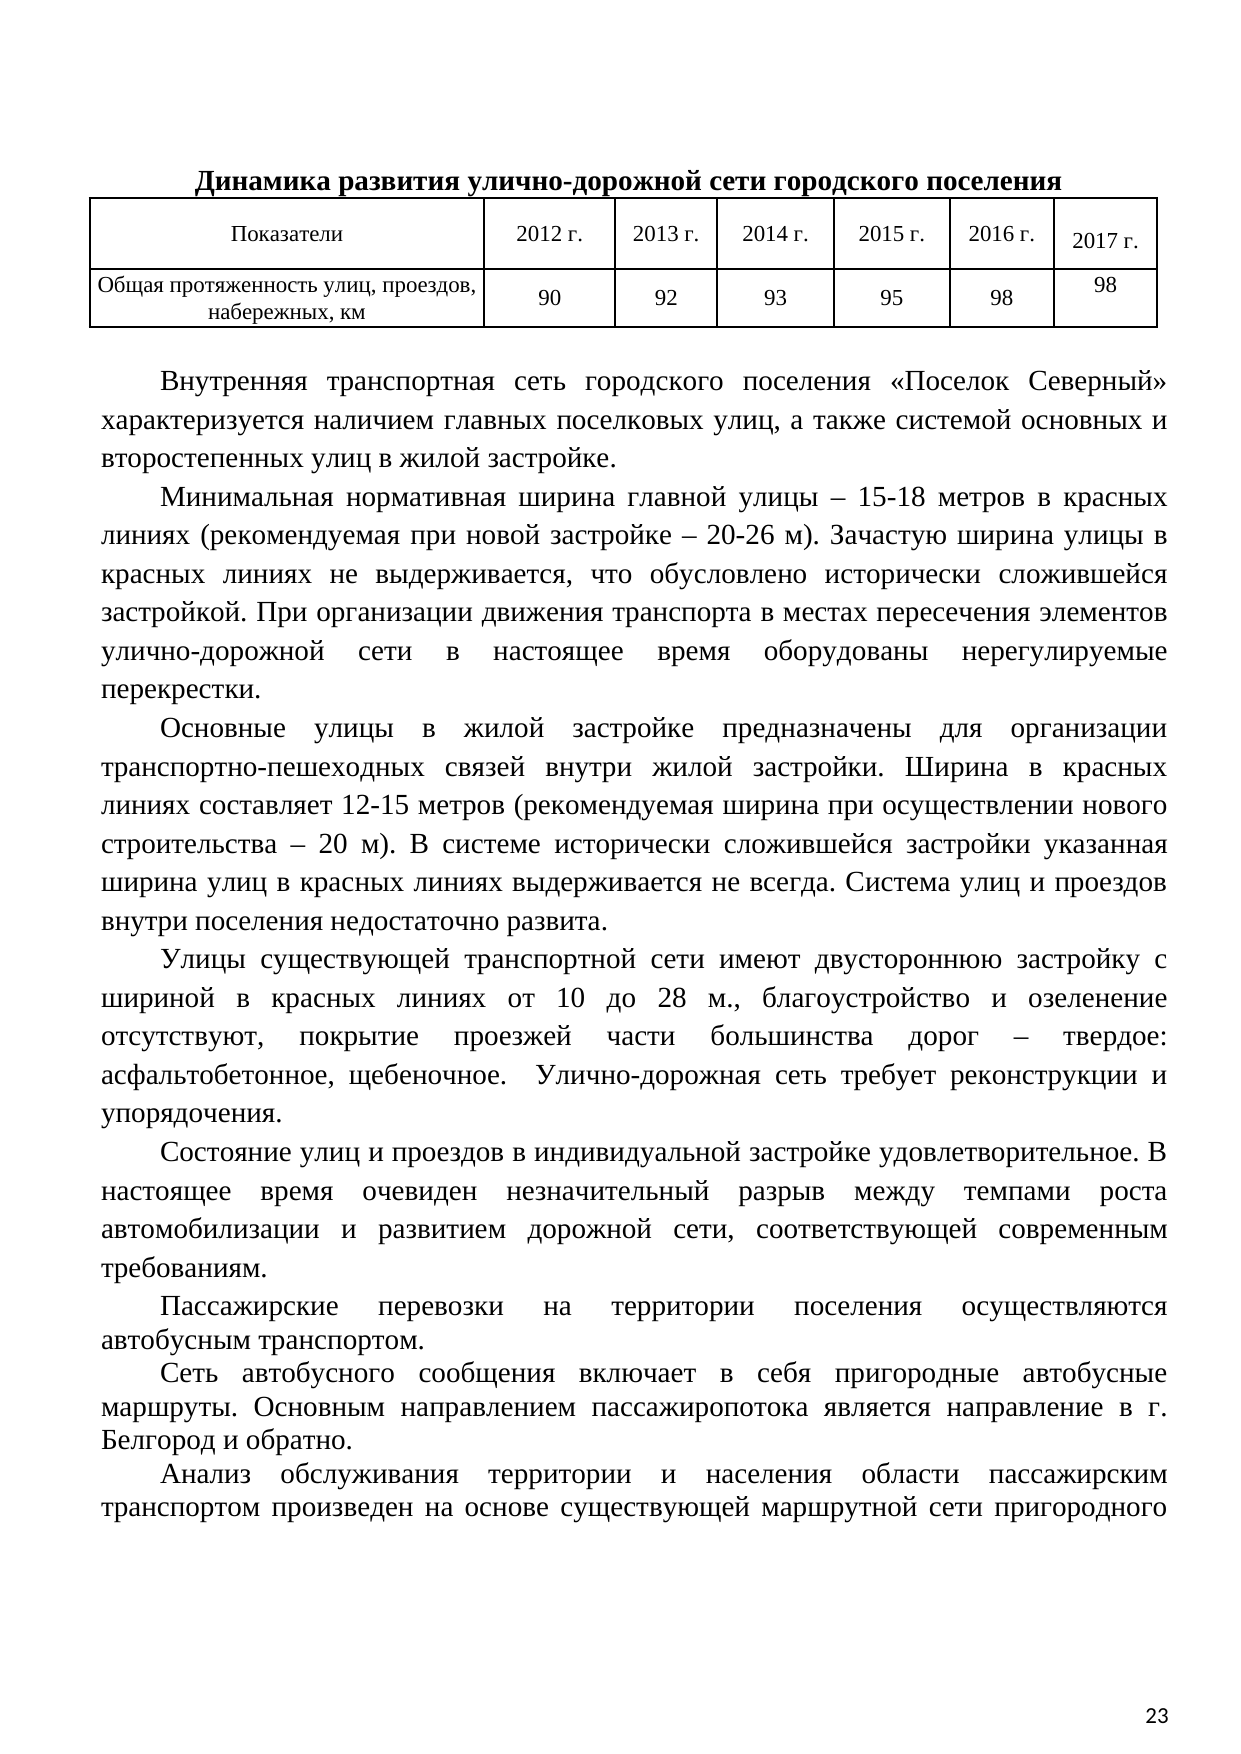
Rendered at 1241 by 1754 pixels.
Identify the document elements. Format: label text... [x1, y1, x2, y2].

table_header 2013 г. [616, 199, 716, 268]
table_cell 95 [835, 270, 949, 326]
table_cell 90 [485, 270, 614, 326]
table_cell 98 [951, 270, 1053, 326]
text Внутренняя транспортная сеть городского поселения «Поселок Северный» характеризуется наличием главных поселковых улиц, а также системой основных и второстепенных улиц в жилой застройке. [101, 363, 1168, 474]
table_header 2015 г. [835, 199, 949, 268]
text Состояние улиц и проездов в индивидуальной застройке удовлетворительное. В настоящее время очевиден незначительный разрыв между темпами роста автомобилизации и развитием дорожной сети, соответствующей современным требованиям. [101, 1134, 1168, 1283]
table_header 2016 г. [951, 199, 1053, 268]
table_header 2014 г. [718, 199, 833, 268]
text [101, 1456, 1168, 1523]
text Основные улицы в жилой застройке предназначены для организации транспортно-пешеходных связей внутри жилой застройки. Ширина в красных линиях составляет 12-15 метров (рекомендуемая ширина при осуществлении нового строительства – 20 м). В системе исторически сложившейся застройки указанная ширина улиц в красных линиях выдерживается не всегда. Система улиц и проездов внутри поселения недостаточно развита. [101, 710, 1168, 936]
table_cell 98 [1055, 270, 1156, 326]
table_header Показатели [91, 199, 483, 268]
table_cell Общая протяженность улиц, проездов, набережных, км [91, 270, 483, 326]
table_cell 92 [616, 270, 716, 326]
table_cell 93 [718, 270, 833, 326]
text Улицы существующей транспортной сети имеют двустороннюю застройку с шириной в красных линиях от 10 до 28 м., благоустройство и озеленение отсутствуют, покрытие проезжей части большинства дорог – твердое: асфальтобетонное, щебеночное. Улично-дорожная сеть требует реконструкции и упорядочения. [101, 941, 1168, 1129]
text Динамика развития улично-дорожной сети городского поселения [101, 163, 1168, 197]
table_header 2012 г. [485, 199, 614, 268]
text Пассажирские перевозки на территории поселения осуществляются автобусным транспортом. [101, 1288, 1168, 1355]
text Сеть автобусного сообщения включает в себя пригородные автобусные маршруты. Основным направлением пассажиропотока является направление в г. Белгород и обратно. [101, 1355, 1168, 1456]
table_header 2017 г. [1055, 199, 1156, 268]
text Минимальная нормативная ширина главной улицы – 15-18 метров в красных линиях (рекомендуемая при новой застройке – 20-26 м). Зачастую ширина улицы в красных линиях не выдерживается, что обусловлено исторически сложившейся застройкой. При организации движения транспорта в местах пересечения элементов улично-дорожной сети в настоящее время оборудованы нерегулируемые перекрестки. [101, 479, 1168, 705]
